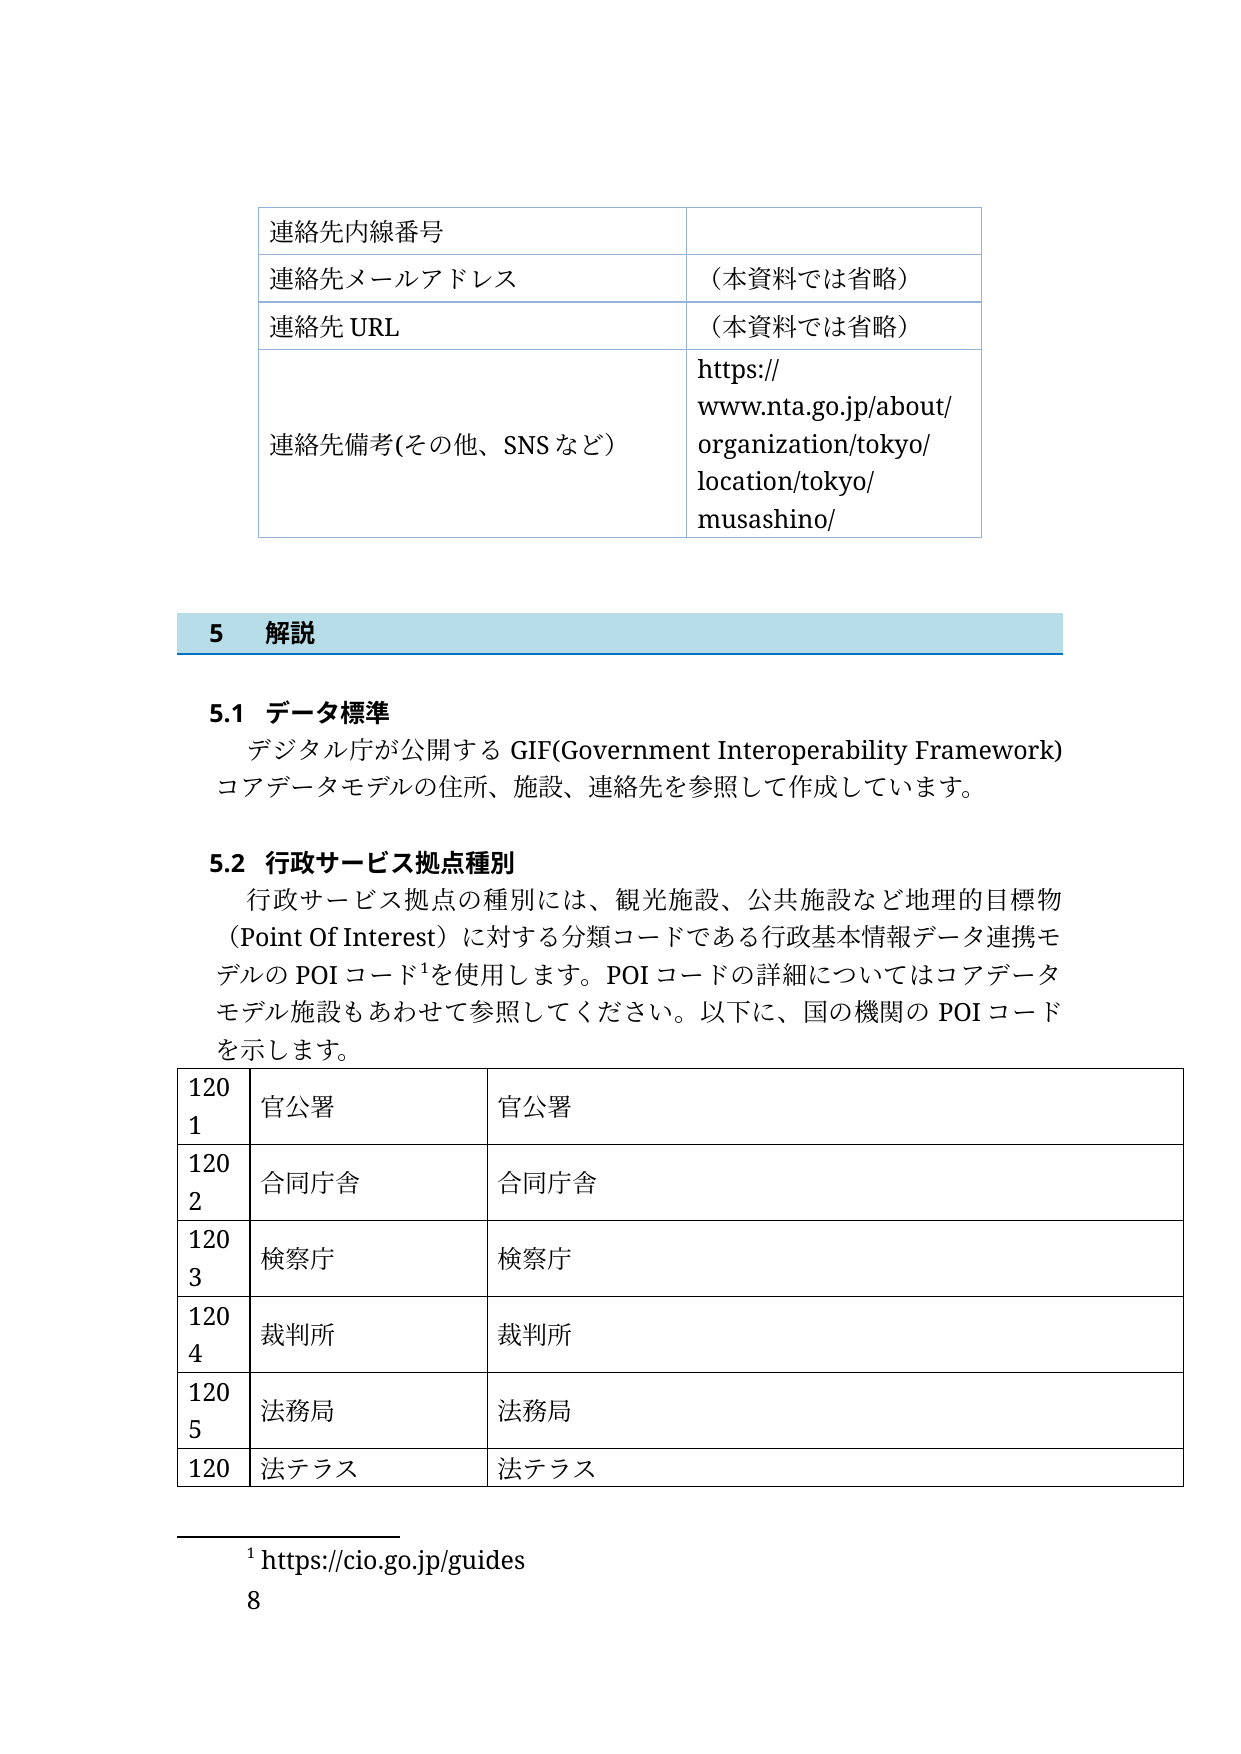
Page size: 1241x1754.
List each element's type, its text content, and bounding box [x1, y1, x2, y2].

table_cell [687, 208, 981, 254]
table_cell 連絡先メールアドレス [259, 255, 686, 301]
table_cell 連絡先URL [259, 303, 686, 349]
table_cell 法テラス [488, 1449, 1183, 1486]
table_cell （本資料では省略） [687, 255, 981, 301]
subtitle 解説 [177, 613, 1063, 653]
table_cell 1203 [178, 1221, 249, 1296]
table_cell 裁判所 [488, 1297, 1183, 1372]
table_cell 1202 [178, 1145, 249, 1219]
table_cell 合同庁舎 [488, 1145, 1183, 1219]
table_cell 検察庁 [251, 1221, 487, 1296]
table_cell 1205 [178, 1373, 249, 1448]
text 行政サービス拠点の種別には、観光施設、公共施設など地理的目標物（Point Of Interest）に対する分類コードである行政基本情報データ連携モデルのPOIコードを使用します。POIコードの詳細についてはコアデータモデル施設もあわせて参照してください。以下に、国の機関のPOIコードを示します。 [215, 880, 1063, 1067]
subtitle 行政サービス拠点種別 [177, 842, 1063, 880]
table_cell 検察庁 [488, 1221, 1183, 1296]
table_cell 合同庁舎 [251, 1145, 487, 1219]
text デジタル庁が公開するGIF(Government Interoperability Framework)コアデータモデルの住所、施設、連絡先を参照して作成しています。 [215, 730, 1063, 805]
table_cell 1204 [178, 1297, 249, 1372]
table_header 1201 [178, 1069, 249, 1143]
table_header 官公署 [251, 1069, 487, 1143]
table_cell 連絡先備考(その他、SNSなど） [259, 350, 686, 537]
table_cell https://www.nta.go.jp/about/organization/tokyo/location/tokyo/musashino/ [687, 350, 981, 537]
table_header 官公署 [488, 1069, 1183, 1143]
table_cell 法テラス [251, 1449, 487, 1486]
table_cell 1206 [178, 1449, 249, 1486]
table_cell （本資料では省略） [687, 303, 981, 349]
table_cell 法務局 [488, 1373, 1183, 1448]
table_cell 連絡先内線番号 [259, 208, 686, 254]
table_cell 裁判所 [251, 1297, 487, 1372]
table_cell 法務局 [251, 1373, 487, 1448]
subtitle データ標準 [177, 692, 1063, 730]
